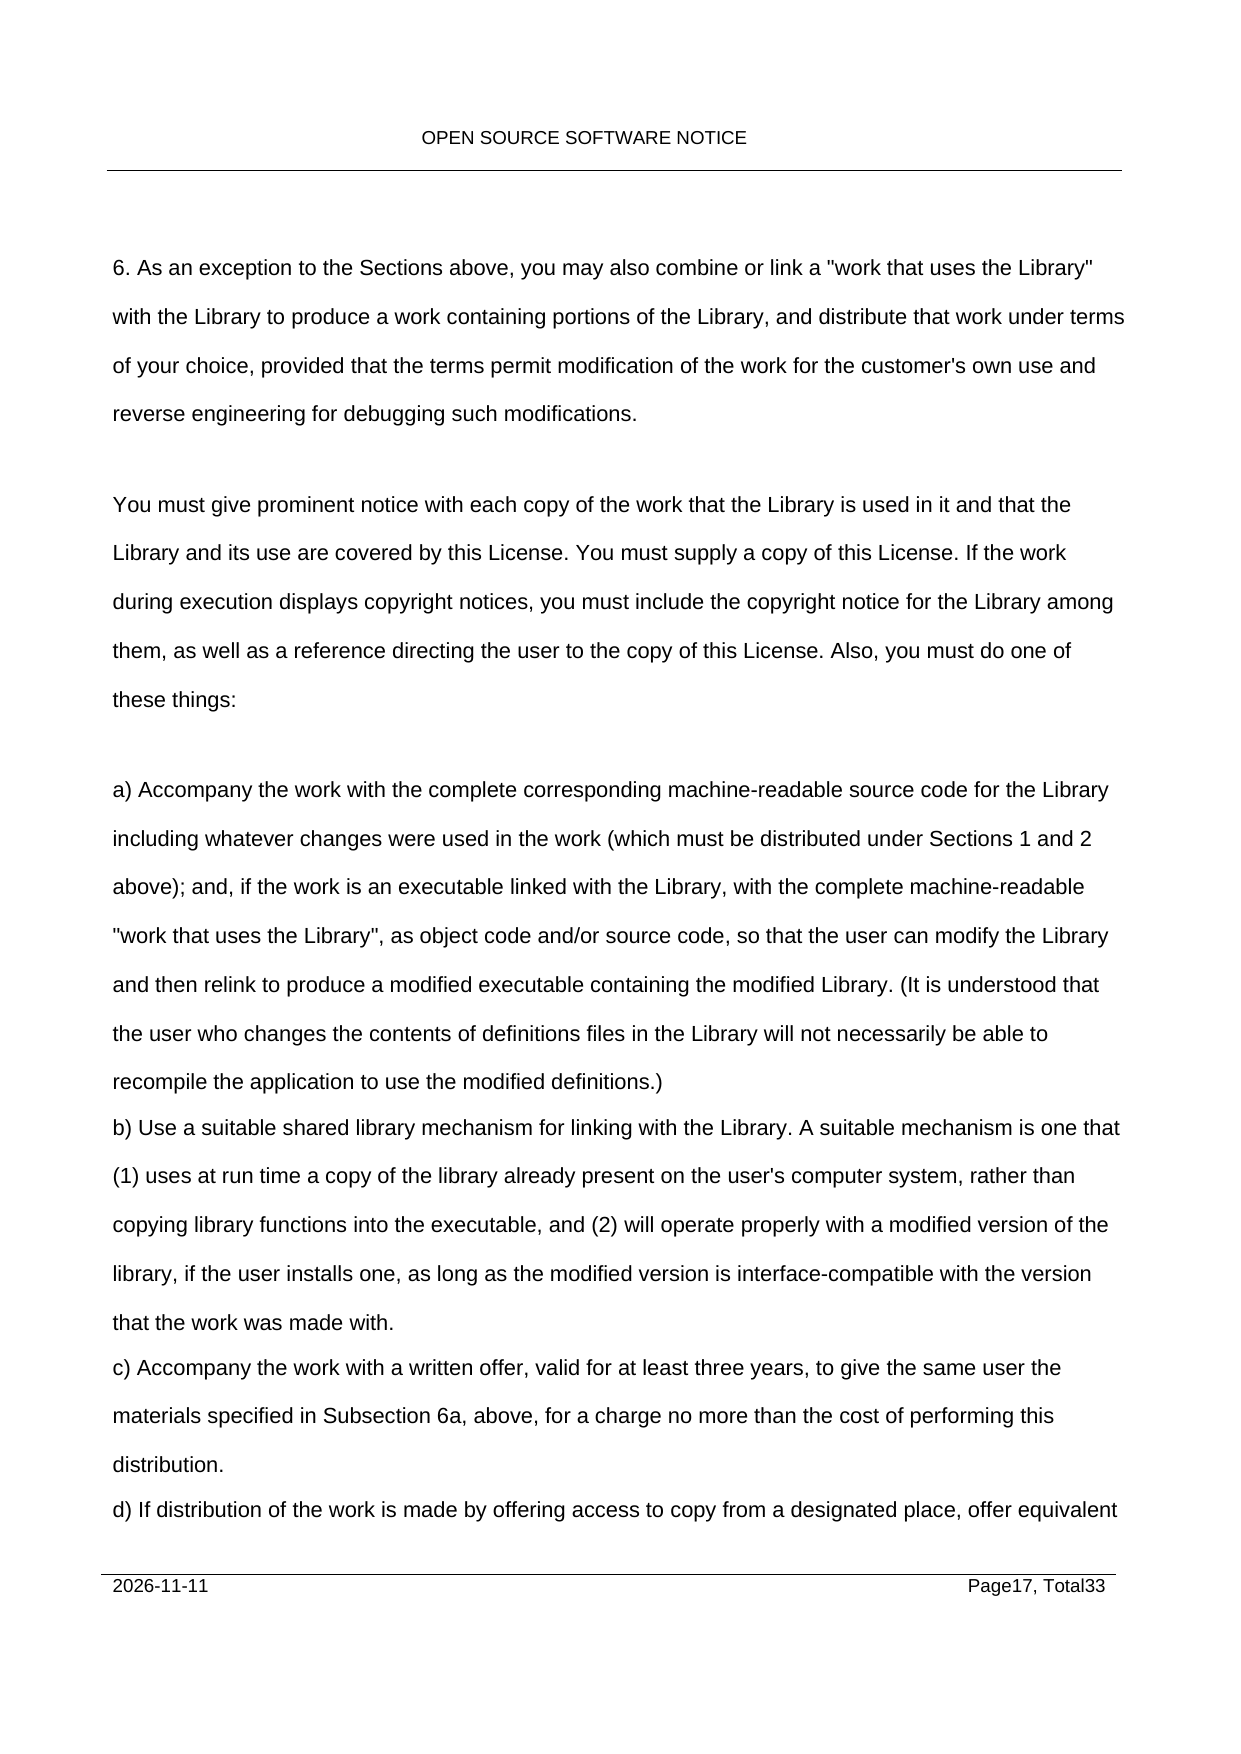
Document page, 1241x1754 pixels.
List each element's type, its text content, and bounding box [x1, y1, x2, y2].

text a) Accompany the work with the complete corresponding machine-readable source code for the Library including whatever changes were used in the work (which must be distributed under Sections 1 and 2 above); and, if the work is an executable linked with the Library, with the complete machine-readable "work that uses the Library", as object code and/or source code, so that the user can modify the Library and then relink to produce a modified executable containing the modified Library. (It is understood that the user who changes the contents of definitions files in the Library will not necessarily be able to recompile the application to use the modified definitions.) [112, 773, 1128, 1098]
text You must give prominent notice with each copy of the work that the Library is used in it and that the Library and its use are covered by this License. You must supply a copy of this License. If the work during execution displays copyright notices, you must include the copyright notice for the Library among them, as well as a reference directing the user to the copy of this License. Also, you must do one of these things: [112, 488, 1128, 715]
text 6. As an exception to the Sections above, you may also combine or link a "work that uses the Library" with the Library to produce a work containing portions of the Library, and distribute that work under terms of your choice, provided that the terms permit modification of the work for the customer's own use and reverse engineering for debugging such modifications. [112, 251, 1128, 430]
text b) Use a suitable shared library mechanism for linking with the Library. A suitable mechanism is one that (1) uses at run time a copy of the library already present on the user's computer system, rather than copying library functions into the executable, and (2) will operate properly with a modified version of the library, if the user installs one, as long as the modified version is interface-compatible with the version that the work was made with. [112, 1111, 1128, 1338]
text c) Accompany the work with a written offer, valid for at least three years, to give the same user the materials specified in Subsection 6a, above, for a charge no more than the cost of performing this distribution. [112, 1351, 1128, 1481]
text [112, 1493, 1128, 1526]
